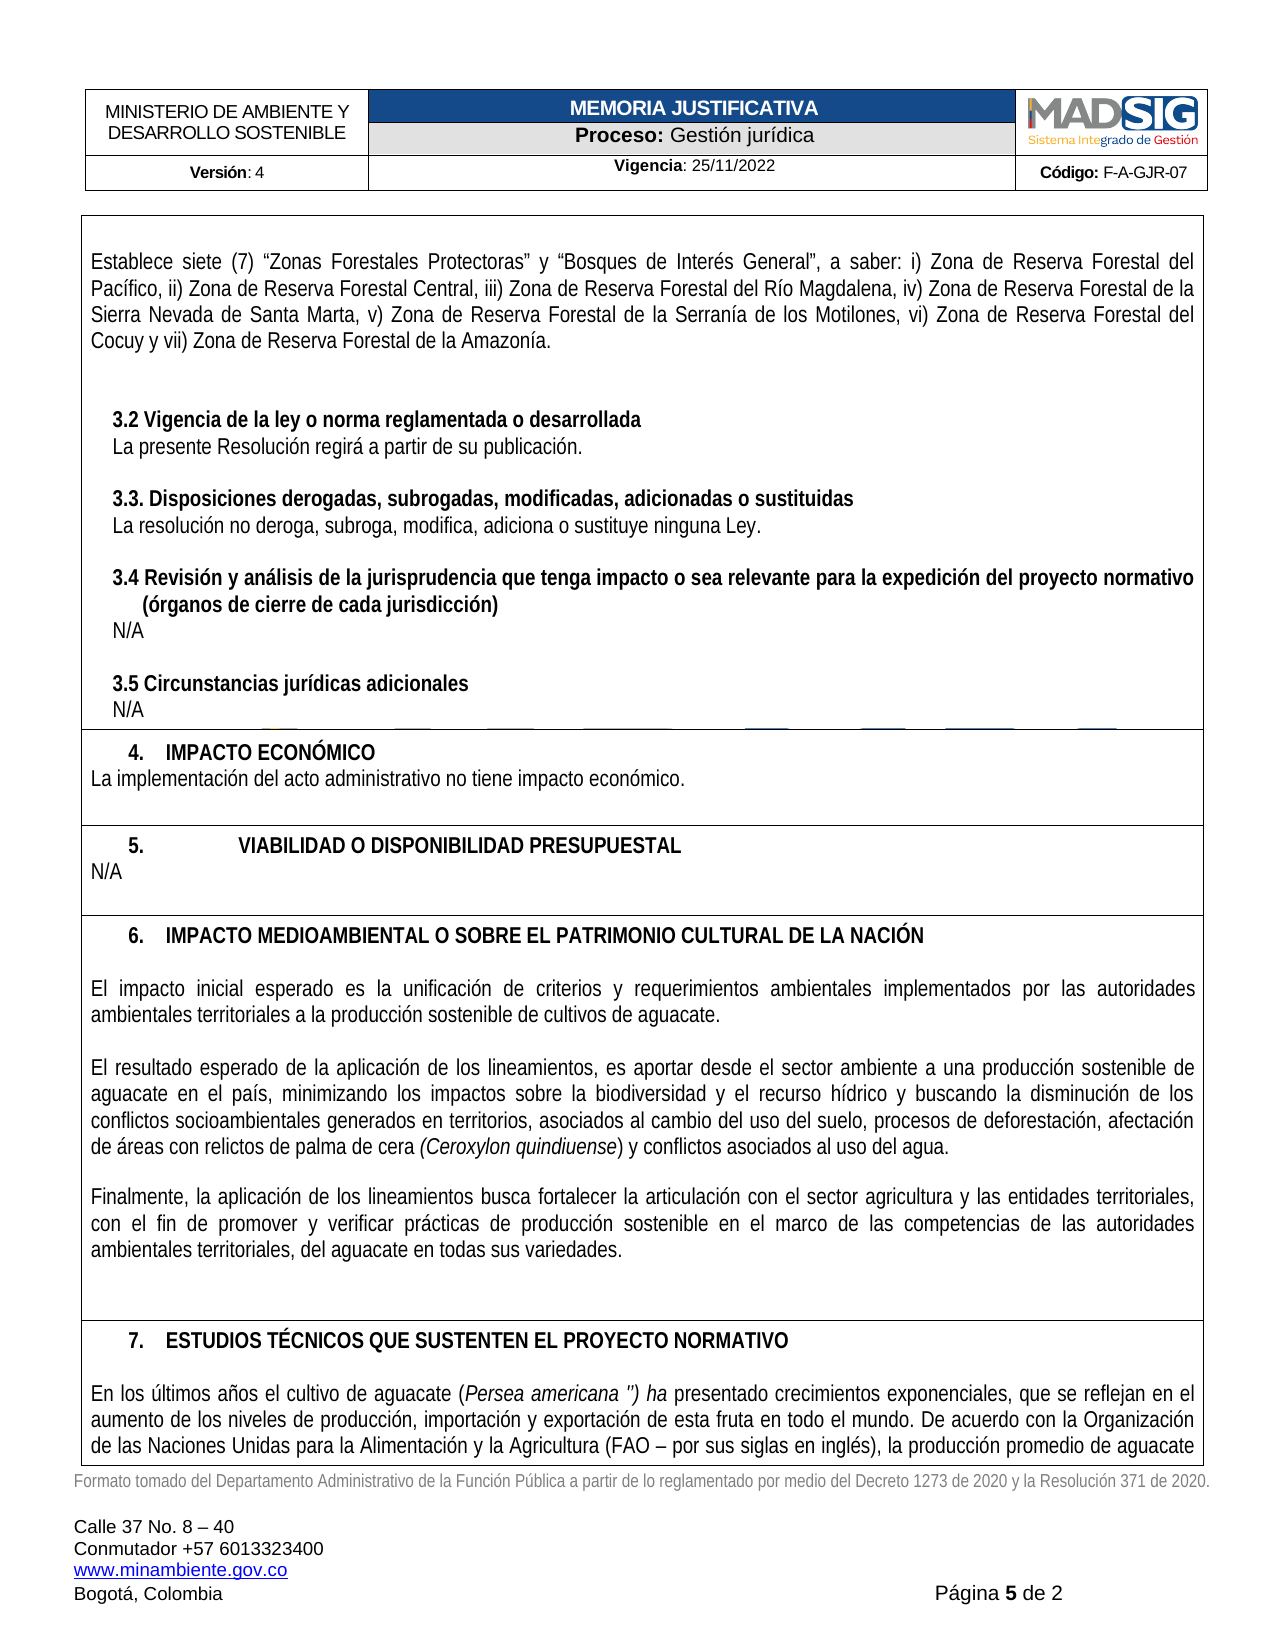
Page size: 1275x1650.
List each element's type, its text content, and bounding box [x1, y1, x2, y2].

table_cell VIABILIDAD O DISPONIBILIDAD PRESUPUESTAL N/A [82, 826, 1203, 915]
table_cell IMPACTO MEDIOAMBIENTAL O SOBRE EL PATRIMONIO CULTURAL DE LA NACIÓN El impacto inicial esperado es la unificación de criterios y requerimientos ambientales implementados por las autoridades ambientales territoriales a la producción sostenible de cultivos de aguacate. El resultado esperado de la aplicación de los lineamientos, es aportar desde el sector ambiente a una producción sostenible de aguacate en el país, minimizando los impactos sobre la biodiversidad y el recurso hídrico y buscando la disminución de los conflictos socioambientales generados en territorios, asociados al cambio del uso del suelo, procesos de deforestación, afectación de áreas con relictos de palma de cera (Ceroxylon quindiuense) y conflictos asociados al uso del agua. Finalmente, la aplicación de los lineamientos busca fortalecer la articulación con el sector agricultura y las entidades territoriales, con el fin de promover y verificar prácticas de producción sostenible en el marco de las competencias de las autoridades ambientales territoriales, del aguacate en todas sus variedades. [82, 916, 1203, 1320]
table_cell IMPACTO ECONÓMICO La implementación del acto administrativo no tiene impacto económico. [82, 730, 1203, 825]
picture [1028, 96, 1198, 147]
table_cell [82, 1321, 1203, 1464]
